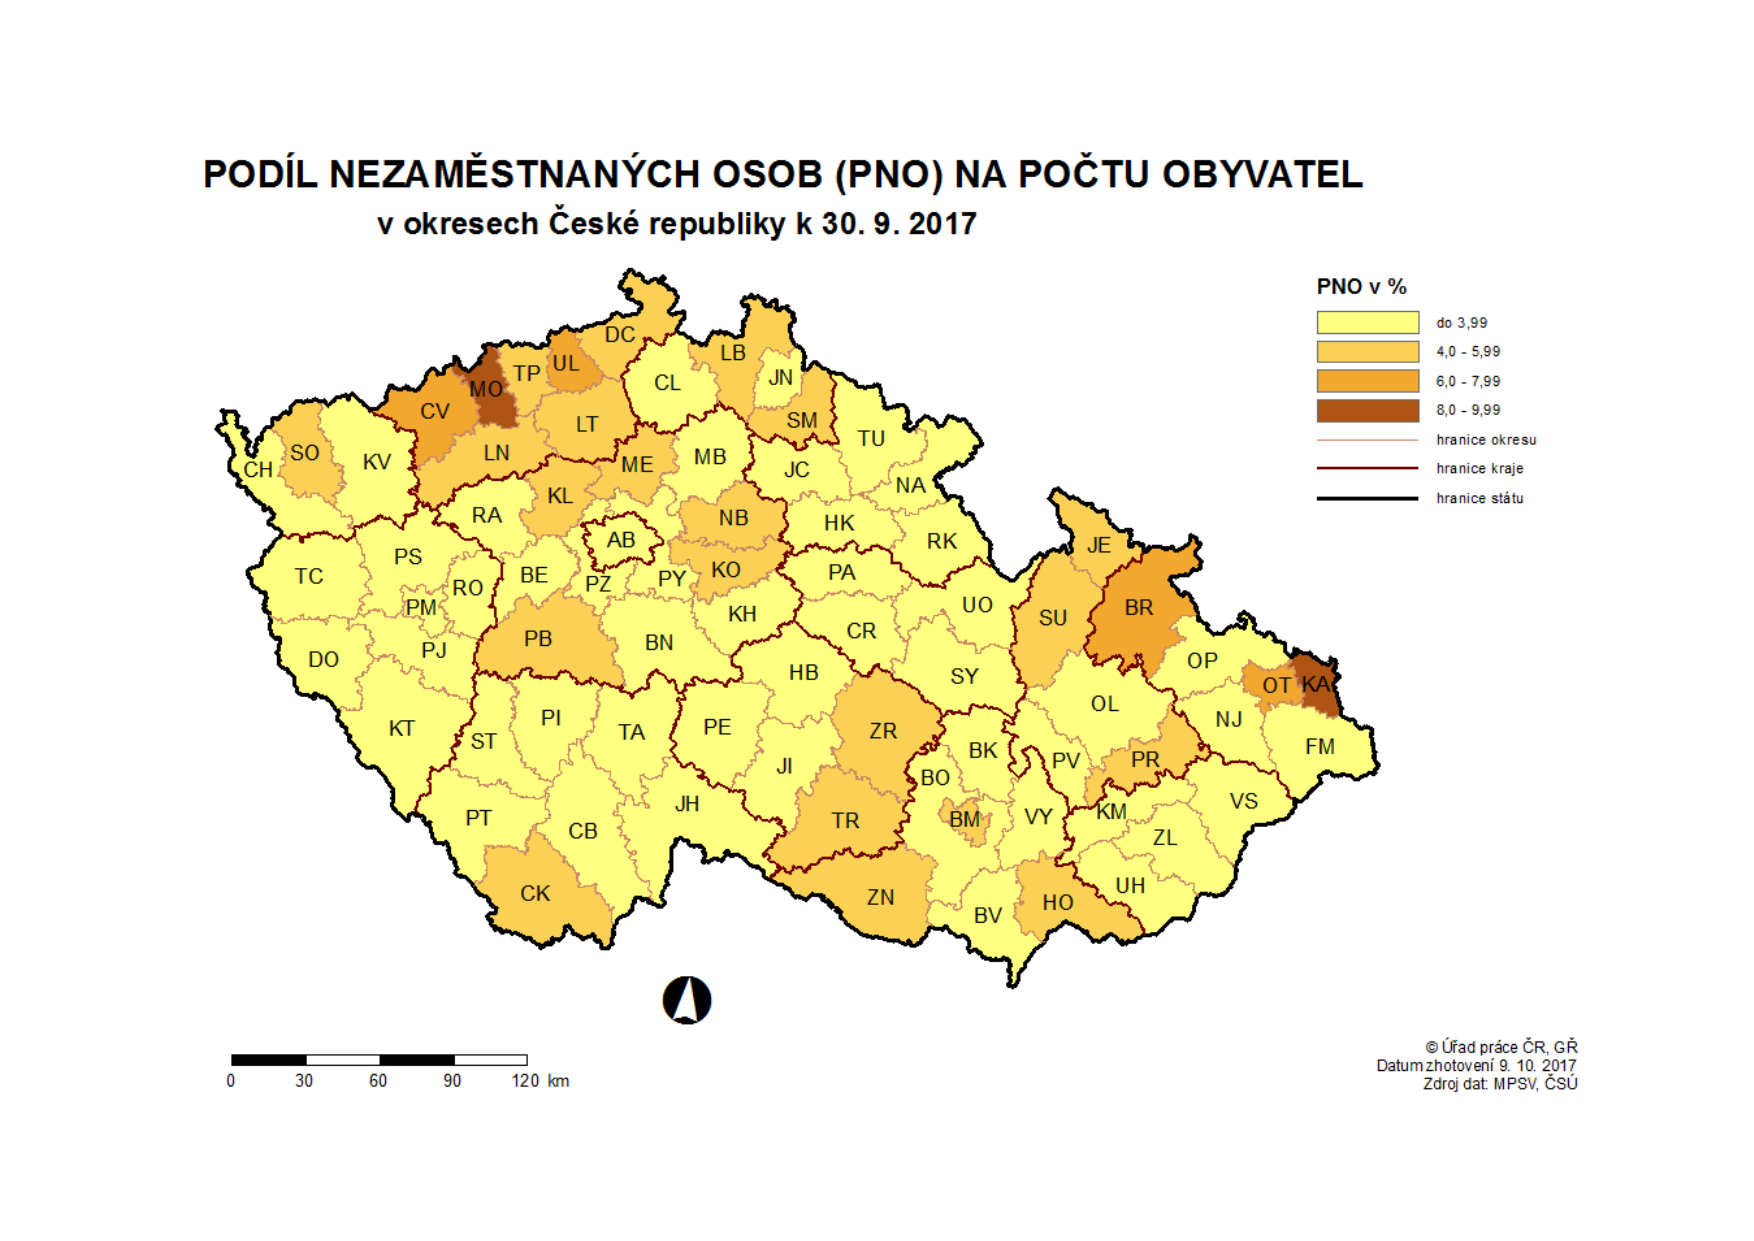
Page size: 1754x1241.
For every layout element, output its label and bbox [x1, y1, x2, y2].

picture [147, 103, 1607, 1135]
